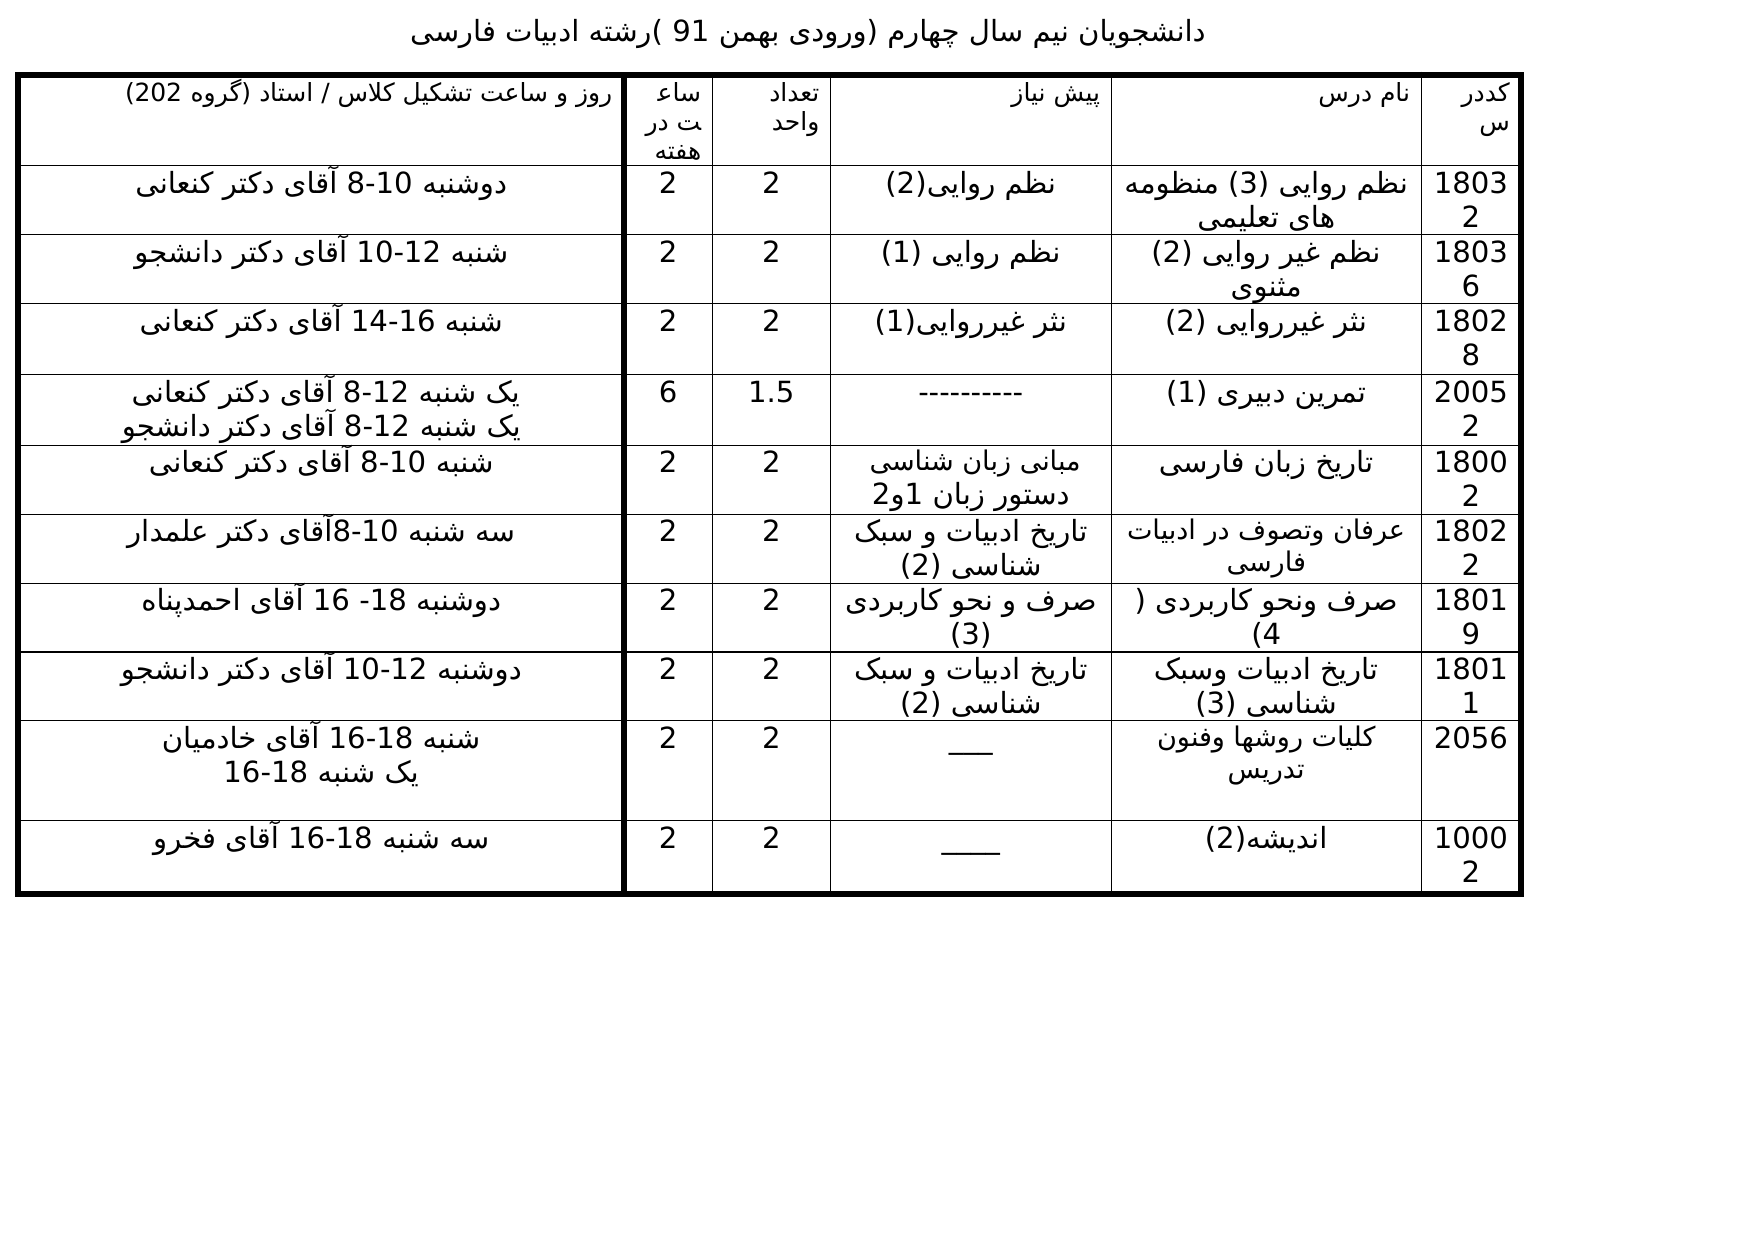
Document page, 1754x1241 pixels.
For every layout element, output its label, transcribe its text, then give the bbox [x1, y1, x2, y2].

table_cell تاریخ ادبیات و سبک شناسی (2) [831, 515, 1111, 582]
table_cell 2 [627, 721, 712, 820]
table_cell نثر غیرروایی(1) [831, 304, 1111, 374]
table_cell 18022 [1422, 515, 1518, 582]
table_cell نظم روایی (1) [831, 235, 1111, 303]
table_cell 2 [627, 821, 712, 891]
table_cell 18011 [1422, 653, 1518, 720]
table_cell 2 [627, 304, 712, 374]
text دانشجویان نیم سال چهارم (ورودی بهمن 91 )رشته ادبیات فارسی [29, 15, 1624, 49]
table_cell دوشنبه 12-10 آقای دکتر دانشجو [21, 653, 621, 720]
table_cell شنبه 18-16 آقای خادمیان یک شنبه 18-16 [21, 721, 621, 820]
table_cell یک شنبه 12-8 آقای دکتر کنعانی یک شنبه 12-8 آقای دکتر دانشجو [21, 375, 621, 444]
table_cell نظم غیر روایی (2) مثنوی [1112, 235, 1421, 303]
table_cell 20052 [1422, 375, 1518, 444]
table_cell ____ [831, 821, 1111, 891]
table_cell 2 [713, 166, 830, 234]
table_header کددرس [1422, 78, 1518, 165]
table_cell دوشنبه 18- 16 آقای احمدپناه [21, 584, 621, 651]
table_cell 2 [713, 446, 830, 513]
table_cell 10002 [1422, 821, 1518, 891]
table_cell نثر غیرروایی (2) [1112, 304, 1421, 374]
table_cell 18002 [1422, 446, 1518, 513]
table_cell دوشنبه 10-8 آقای دکتر کنعانی [21, 166, 621, 234]
table_cell 2 [713, 235, 830, 303]
table_cell 2 [627, 653, 712, 720]
table_cell صرف ونحو کاربردی (4) [1112, 584, 1421, 651]
table_cell 6 [627, 375, 712, 444]
table_cell 2 [627, 166, 712, 234]
table_header روز و ساعت تشکیل کلاس / استاد (گروه 202) [21, 78, 621, 165]
table_header تعداد واحد [713, 78, 830, 165]
table_cell نظم روایی (3) منظومه های تعلیمی [1112, 166, 1421, 234]
table_cell 2 [713, 821, 830, 891]
table_cell سه شنبه 18-16 آقای فخرو [21, 821, 621, 891]
table_cell شنبه 16-14 آقای دکتر کنعانی [21, 304, 621, 374]
table_cell تاریخ زبان فارسی [1112, 446, 1421, 513]
table_cell ---------- [831, 375, 1111, 444]
table_cell 18019 [1422, 584, 1518, 651]
table_cell 2056 [1422, 721, 1518, 820]
table_header پیش نیاز [831, 78, 1111, 165]
table_cell شنبه 10-8 آقای دکتر کنعانی [21, 446, 621, 513]
table_cell 2 [627, 446, 712, 513]
table_header نام درس [1112, 78, 1421, 165]
table_cell تاریخ ادبیات وسبک شناسی (3) [1112, 653, 1421, 720]
table_cell اندیشه(2) [1112, 821, 1421, 891]
table_cell تاریخ ادبیات و سبک شناسی (2) [831, 653, 1111, 720]
table_cell 18028 [1422, 304, 1518, 374]
table_cell تمرین دبیری (1) [1112, 375, 1421, 444]
table_cell 2 [627, 515, 712, 582]
table_cell 2 [713, 653, 830, 720]
table_cell عرفان وتصوف در ادبیات فارسی [1112, 515, 1421, 582]
table_cell صرف و نحو کاربردی (3) [831, 584, 1111, 651]
table_cell ___ [831, 721, 1111, 820]
table_cell نظم روایی(2) [831, 166, 1111, 234]
table_cell کلیات روشها وفنون تدریس [1112, 721, 1421, 820]
table_cell سه شنبه 10-8آقای دکتر علمدار [21, 515, 621, 582]
table_cell 1.5 [713, 375, 830, 444]
table_cell شنبه 12-10 آقای دکتر دانشجو [21, 235, 621, 303]
table_cell 2 [627, 235, 712, 303]
table_cell 18036 [1422, 235, 1518, 303]
table_cell مبانی زبان شناسی دستور زبان 1و2 [831, 446, 1111, 513]
table_cell 2 [713, 304, 830, 374]
table_cell 18032 [1422, 166, 1518, 234]
table_cell 2 [713, 515, 830, 582]
table_cell 2 [713, 721, 830, 820]
table_cell 2 [713, 584, 830, 651]
table_cell 2 [627, 584, 712, 651]
table_header ساعت در هفته [627, 78, 712, 165]
